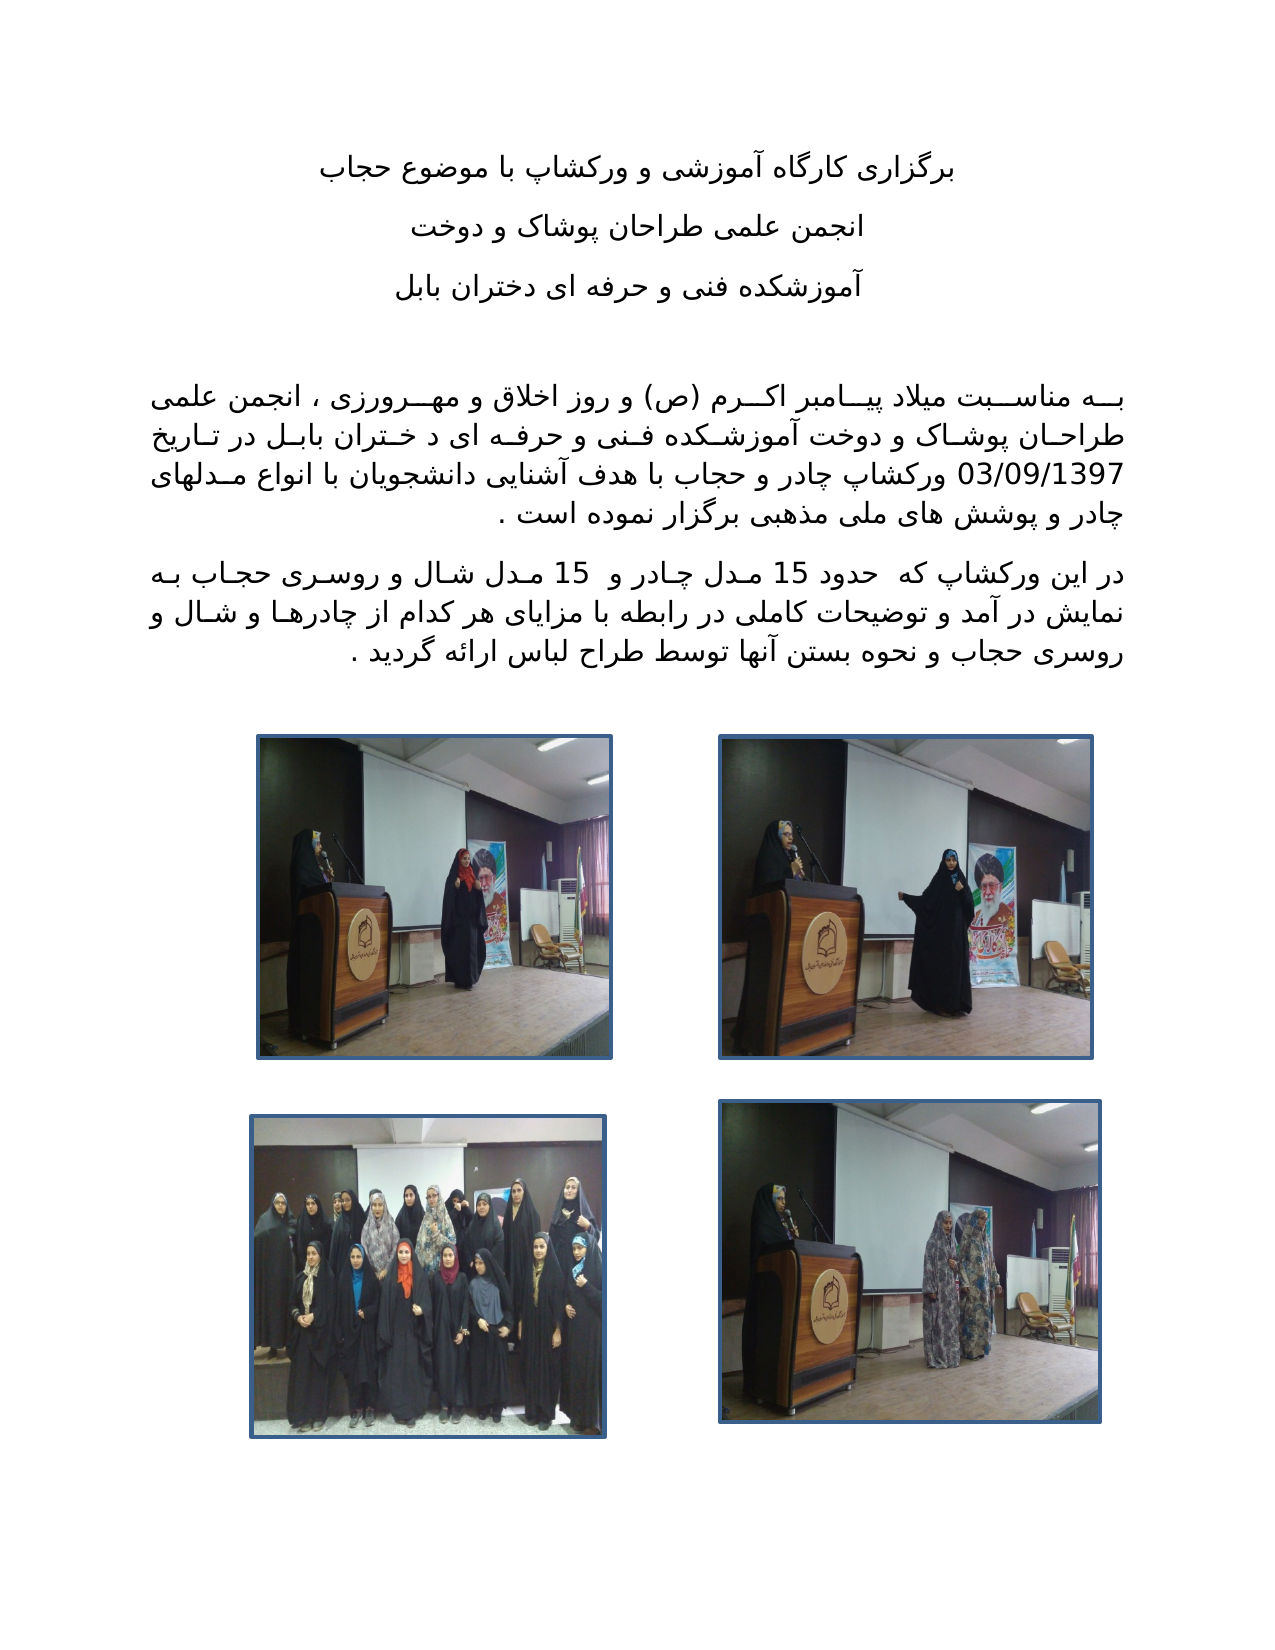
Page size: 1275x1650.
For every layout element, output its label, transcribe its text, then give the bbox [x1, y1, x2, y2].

picture [722, 739, 1090, 1056]
picture [722, 1103, 1098, 1420]
text برگزاری کارگاه آموزشی و ورکشاپ با موضوع حجاب [150, 150, 1125, 184]
picture [260, 738, 609, 1056]
text آموزشکده فنی و حرفه ای دختران بابل [150, 269, 1125, 303]
text در این ورکشاپ که حدود 15 مدل چادر و 15 مدل شال و روسری حجاب به نمایش در آمد و توضیحات کاملی در رابطه با مزایای هر کدام از چادرها و شال و روسری حجاب و نحوه بستن آنها توسط طراح لباس ارائه گردید . [150, 556, 1125, 668]
text انجمن علمی طراحان پوشاک و دوخت [150, 210, 1125, 244]
picture [254, 1118, 602, 1435]
text به مناسبت میلاد پیامبر اکرم (ص) و روز اخلاق و مهرورزی ، انجمن علمی طراحان پوشاک و دوخت آموزشکده فنی و حرفه ای د ختران بابل در تاریخ 03/09/1397 ورکشاپ چادر و حجاب با هدف آشنایی دانشجویان با انواع مدلهای چادر و پوشش های ملی مذهبی برگزار نموده است . [150, 379, 1125, 530]
